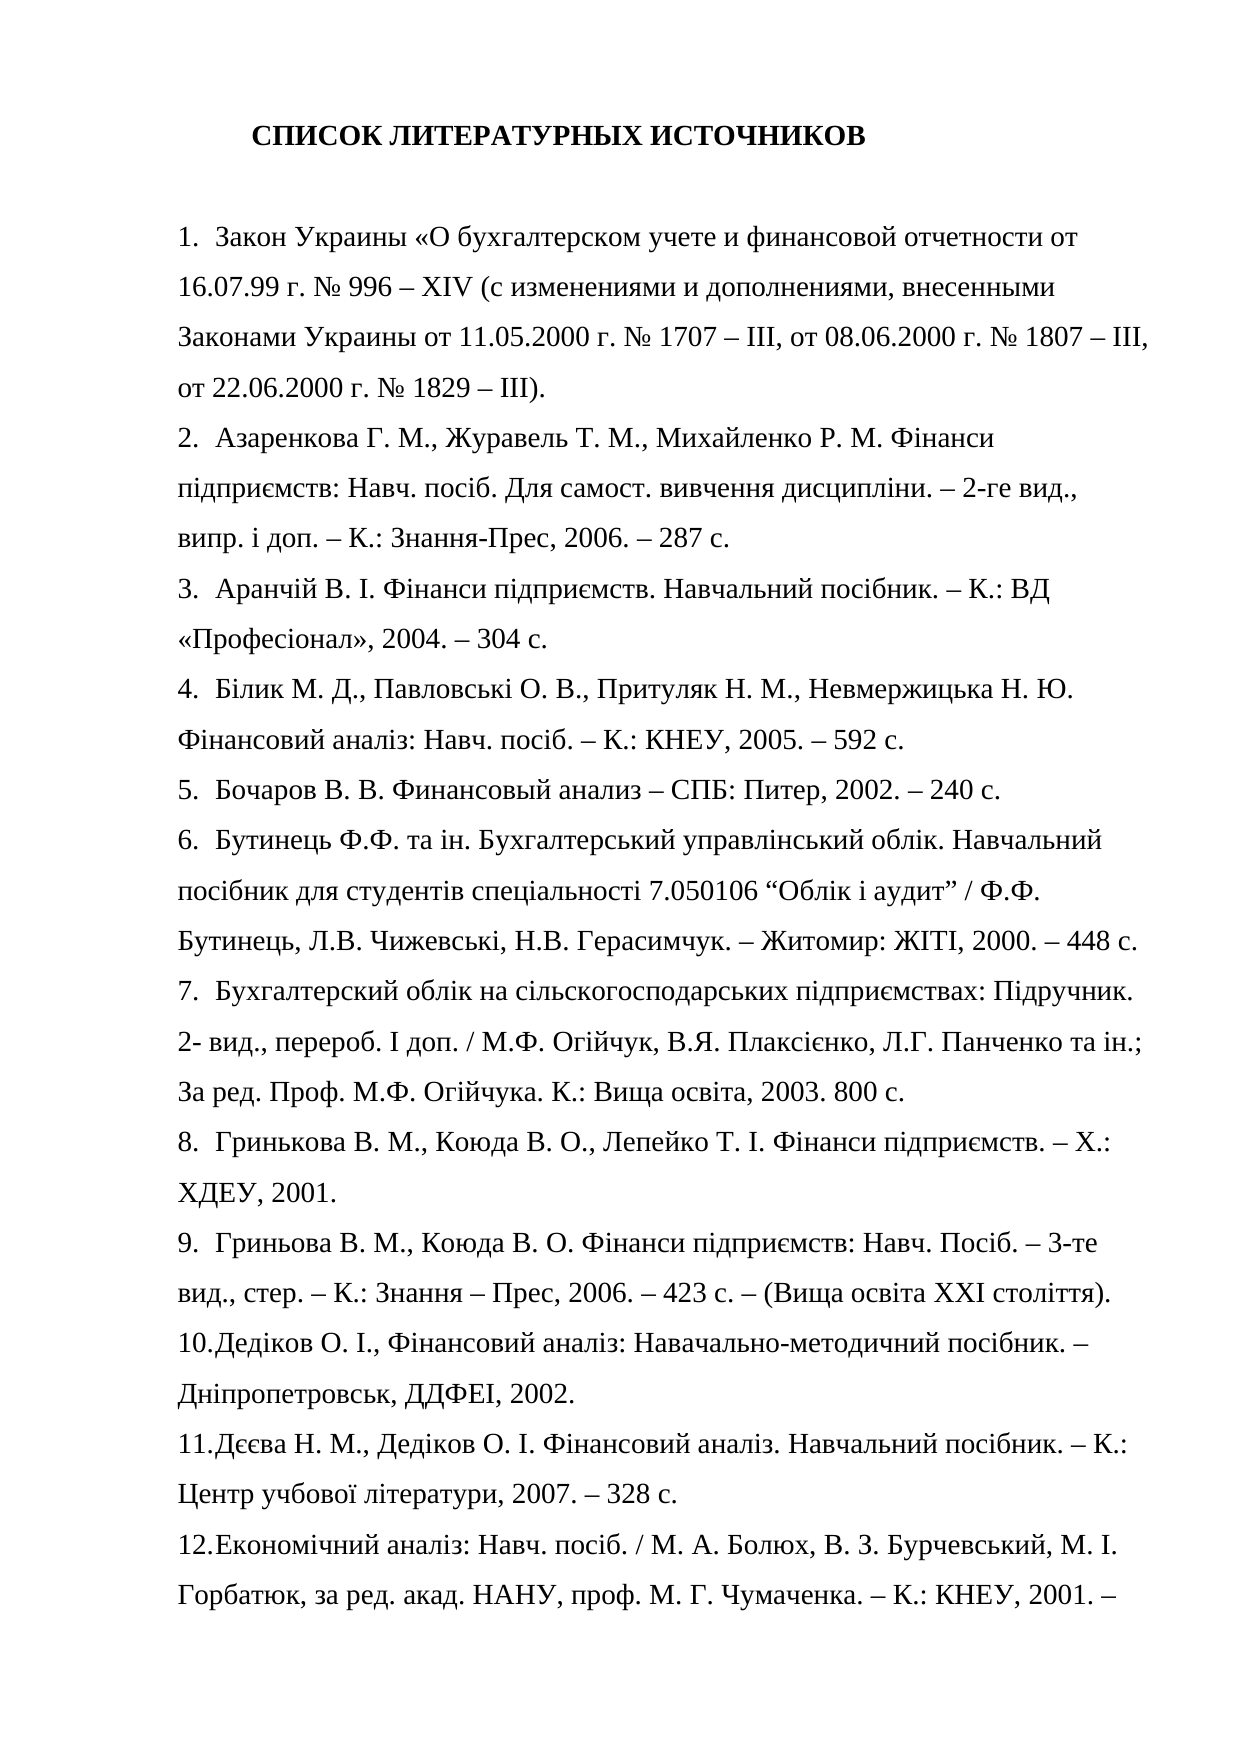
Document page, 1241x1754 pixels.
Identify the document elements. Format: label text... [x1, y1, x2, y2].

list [177, 1527, 1152, 1611]
list Гринькова В. М., Коюда В. О., Лепейко Т. І. Фінанси підприємств. – Х.: ХДЕУ, 2001. [177, 1124, 1152, 1208]
list Закон Украины «О бухгалтерском учете и финансовой отчетности от 16.07.99 г. № 996 – XIV (с изменениями и дополнениями, внесенными Законами Украины от 11.05.2000 г. № 1707 – ІІІ, от 08.06.2000 г. № 1807 – ІІІ, от 22.06.2000 г. № 1829 – ІІІ). [177, 219, 1152, 403]
list Білик М. Д., Павловські О. В., Притуляк Н. М., Невмержицька Н. Ю. Фінансовий аналіз: Навч. посіб. – К.: КНЕУ, 2005. – 592 с. [177, 672, 1152, 755]
text СПИСОК ЛИТЕРАТУРНЫХ ИСТОЧНИКОВ [177, 118, 1152, 152]
list Азаренкова Г. М., Журавель Т. М., Михайленко Р. М. Фінанси підприємств: Навч. посіб. Для самост. вивчення дисципліни. – 2-ге вид., випр. і доп. – К.: Знання-Прес, 2006. – 287 с. [177, 420, 1152, 554]
list Дєєва Н. М., Дедіков О. І. Фінансовий аналіз. Навчальний посібник. – К.: Центр учбової літератури, 2007. – 328 с. [177, 1426, 1152, 1510]
list Бутинець Ф.Ф. та ін. Бухгалтерський управлінський облік. Навчальний посібник для студентів спеціальності 7.050106 “Облік і аудит” / Ф.Ф. Бутинець, Л.В. Чижевські, Н.В. Герасимчук. – Житомир: ЖІТІ, 2000. – 448 с. [177, 822, 1152, 957]
list Гриньова В. М., Коюда В. О. Фінанси підприємств: Навч. Посіб. – 3-те вид., стер. – К.: Знання – Прес, 2006. – 423 с. – (Вища освіта XXI століття). [177, 1225, 1152, 1309]
list Бухгалтерский облік на сільскогосподарських підприємствах: Підручник. 2- вид., перероб. І доп. / М.Ф. Огійчук, В.Я. Плаксієнко, Л.Г. Панченко та ін.; За ред. Проф. М.Ф. Огійчука. К.: Вища освіта, 2003. 800 с. [177, 973, 1152, 1108]
list Бочаров В. В. Финансовый анализ – СПБ: Питер, 2002. – 240 с. [177, 772, 1152, 806]
list Дедіков О. І., Фінансовий аналіз: Навачально-методичний посібник. – Дніпропетровськ, ДДФЕІ, 2002. [177, 1326, 1152, 1409]
list Аранчій В. І. Фінанси підприємств. Навчальний посібник. – К.: ВД «Професіонал», 2004. – 304 с. [177, 571, 1152, 655]
